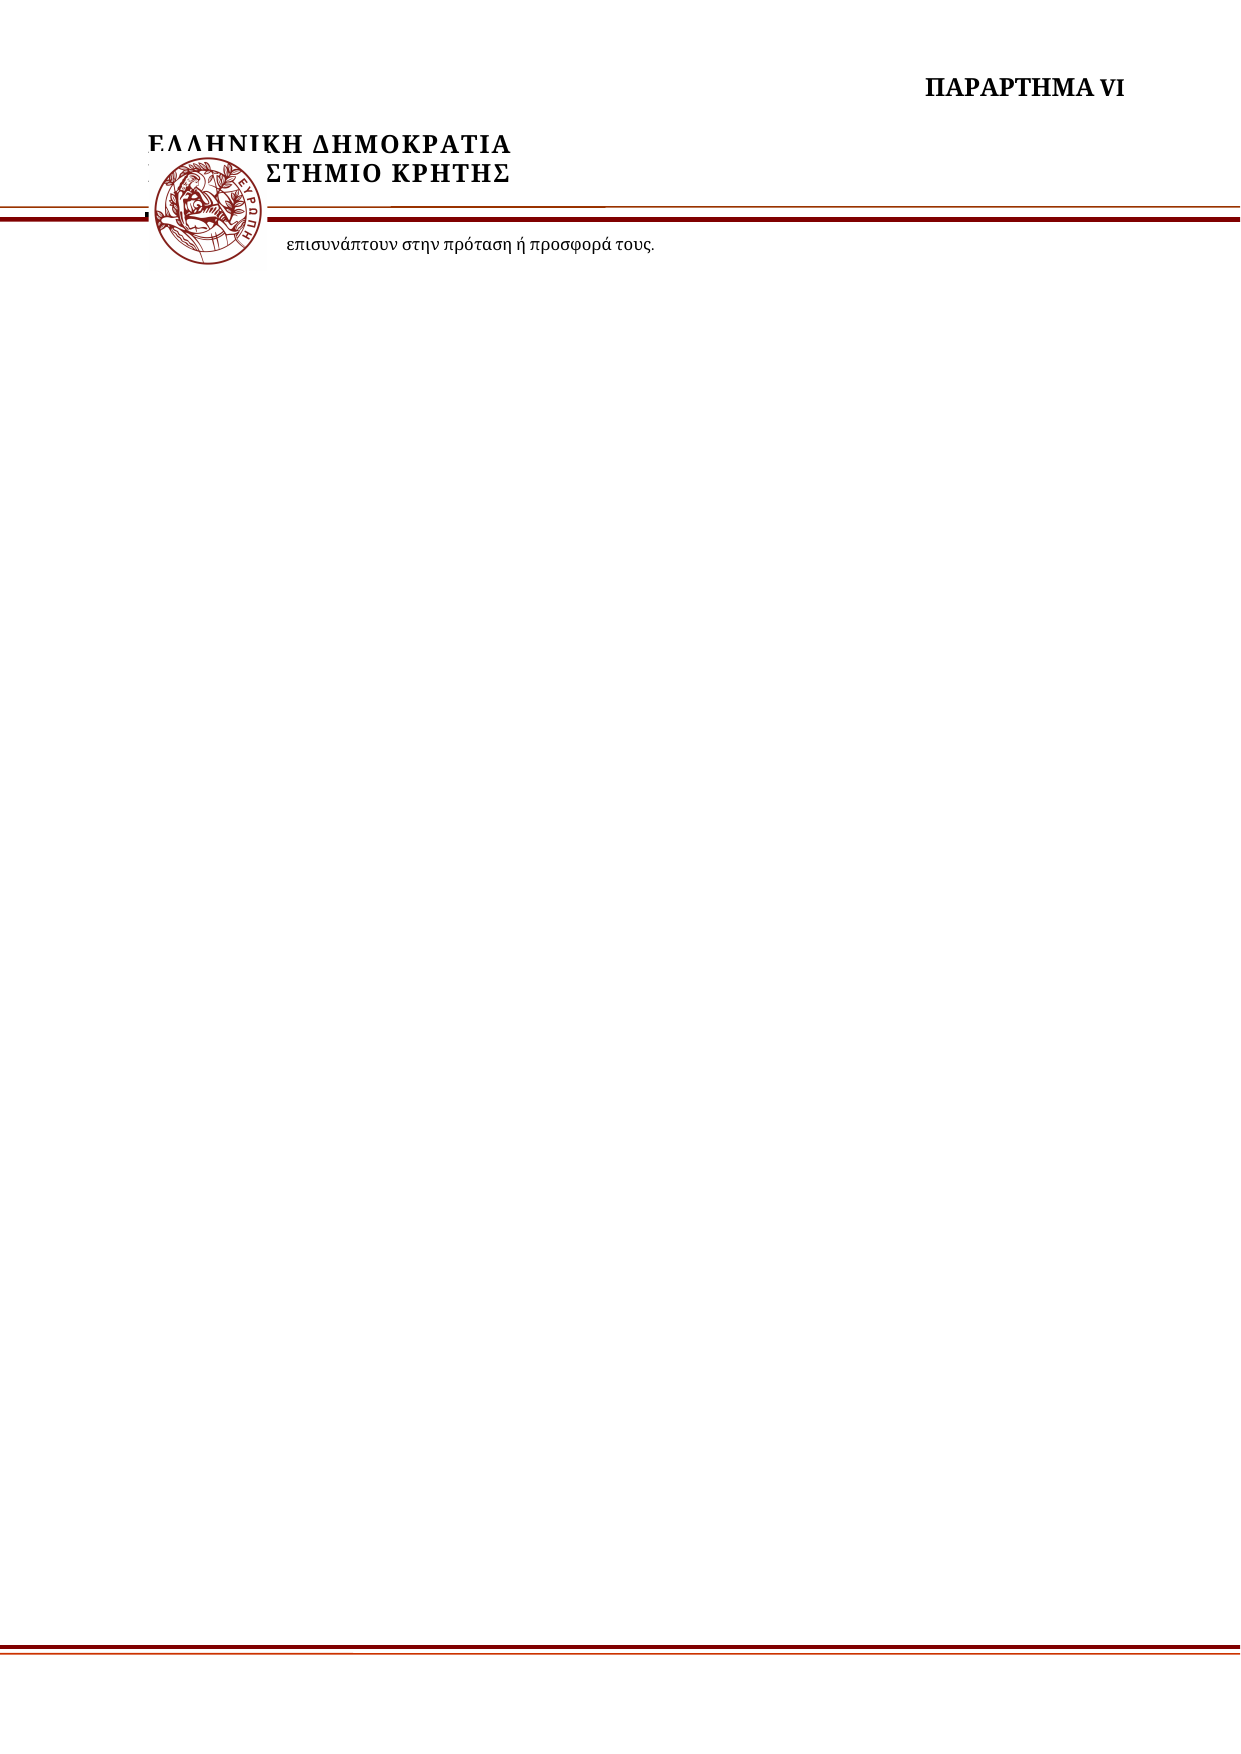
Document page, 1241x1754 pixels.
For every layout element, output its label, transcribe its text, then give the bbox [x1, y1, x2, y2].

picture [148, 151, 268, 271]
